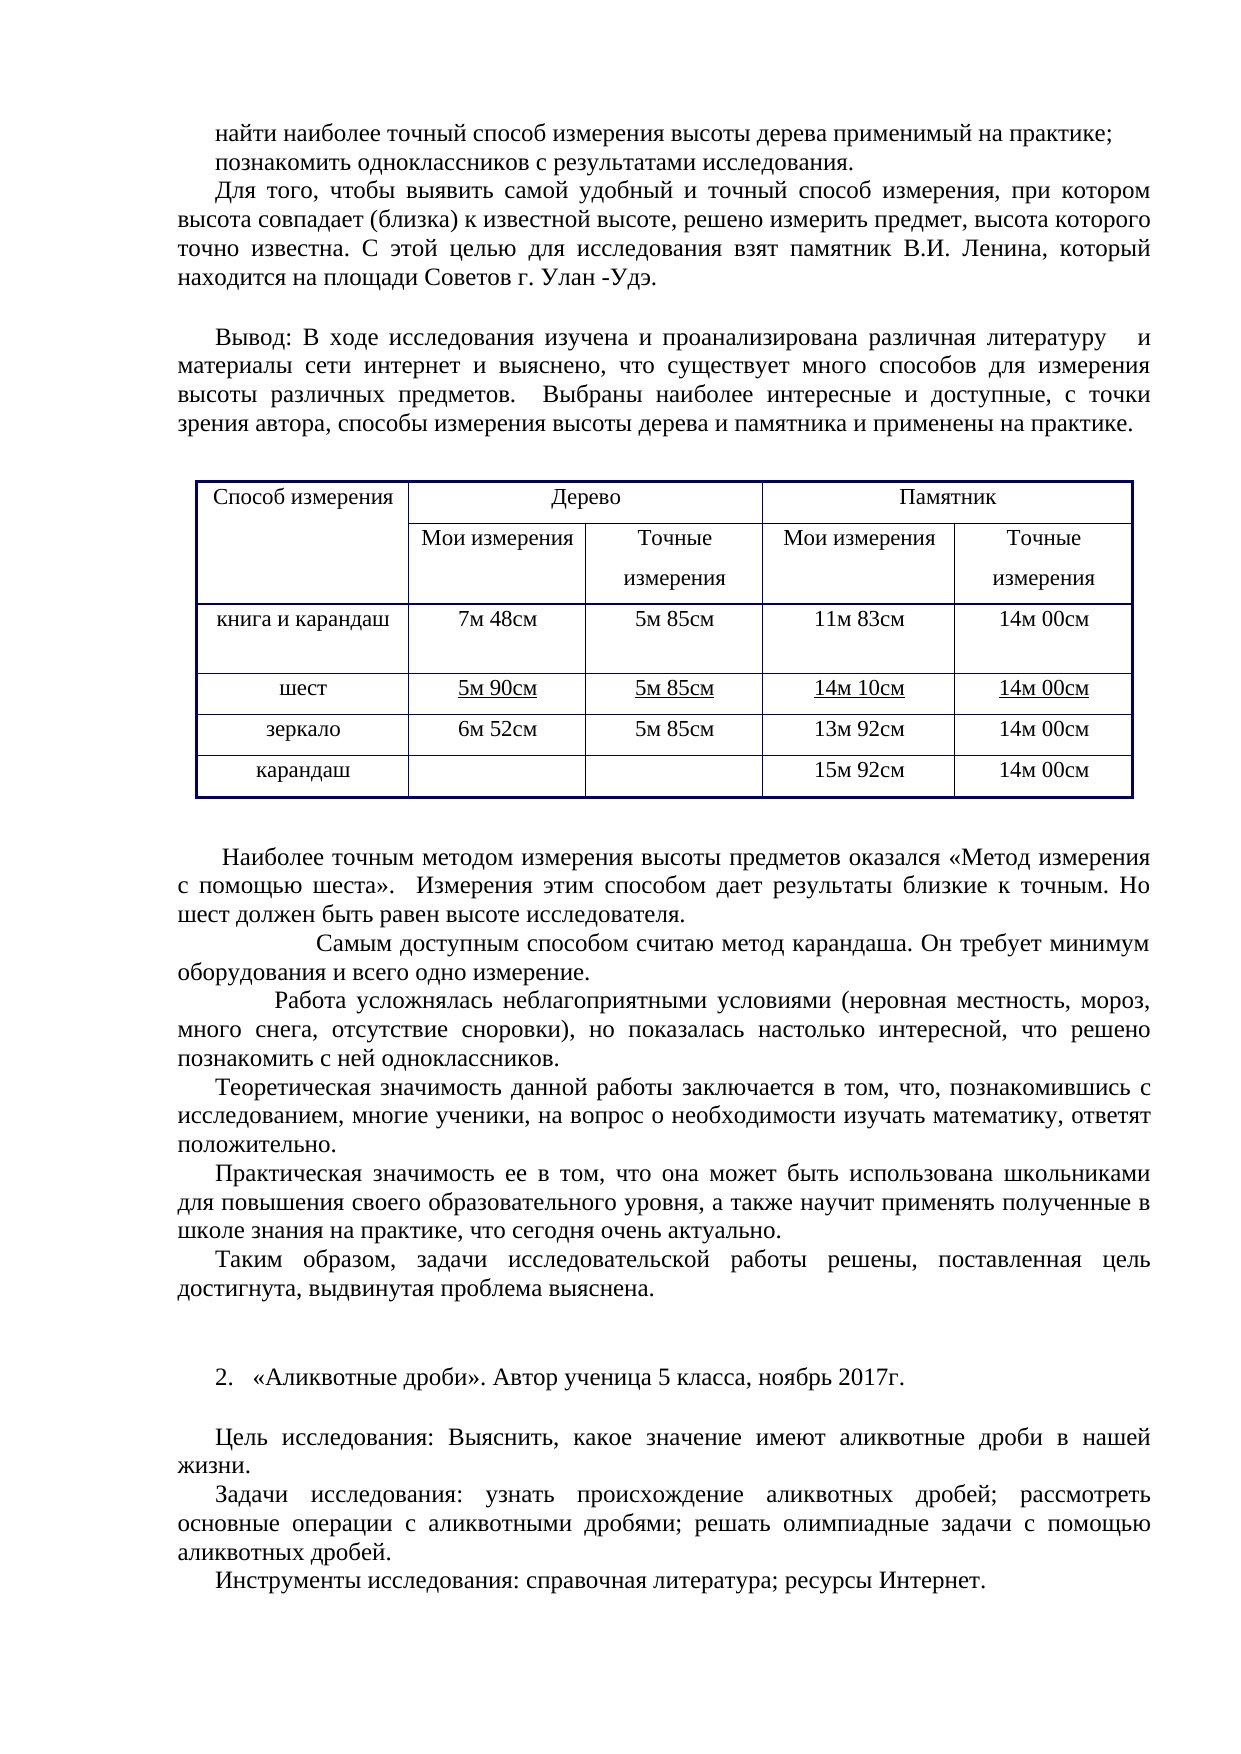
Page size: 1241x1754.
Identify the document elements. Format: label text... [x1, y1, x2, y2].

table_cell карандаш [198, 756, 408, 796]
text Самым доступным способом считаю метод карандаша. Он требует минимум оборудования и всего одно измерение. [177, 928, 1152, 986]
text Практическая значимость ее в том, что она может быть использована школьниками для повышения своего образовательного уровня, а также научит применять полученные в школе знания на практике, что сегодня очень актуально. [177, 1158, 1152, 1244]
table_cell 14м 00см [955, 715, 1131, 754]
table_cell [586, 756, 762, 796]
table_cell Мои измерения [763, 524, 954, 603]
table_cell 6м 52см [409, 715, 585, 754]
text Наиболее точным методом измерения высоты предметов оказался «Метод измерения с помощью шеста». Измерения этим способом дает результаты близкие к точным. Но шест должен быть равен высоте исследователя. [177, 842, 1152, 928]
table_header Памятник [763, 483, 1131, 523]
table_cell шест [198, 674, 408, 713]
text Вывод: В ходе исследования изучена и проанализирована различная литературу и материалы сети интернет и выяснено, что существует много способов для измерения высоты различных предметов. Выбраны наиболее интересные и доступные, с точки зрения автора, способы измерения высоты дерева и памятника и применены на практике. [177, 322, 1152, 437]
table_cell 14м 00см [955, 605, 1131, 672]
table_cell книга и карандаш [198, 605, 408, 672]
table_cell 14м 00см [955, 756, 1131, 796]
table_cell 5м 90см [409, 674, 585, 713]
text Теоретическая значимость данной работы заключается в том, что, познакомившись с исследованием, многие ученики, на вопрос о необходимости изучать математику, ответят положительно. [177, 1072, 1152, 1158]
text Цель исследования: Выяснить, какое значение имеют аликвотные дроби в нашей жизни. [177, 1422, 1152, 1479]
text Инструменты исследования: справочная литература; ресурсы Интернет. [177, 1566, 1152, 1594]
text Для того, чтобы выявить самой удобный и точный способ измерения, при котором высота совпадает (близка) к известной высоте, решено измерить предмет, высота которого точно известна. С этой целью для исследования взят памятник В.И. Ленина, который находится на площади Советов г. Улан -Удэ. [177, 176, 1152, 291]
table_cell 7м 48см [409, 605, 585, 672]
table_cell Точные измерения [955, 524, 1131, 603]
table_cell 11м 83см [763, 605, 954, 672]
table_cell 13м 92см [763, 715, 954, 754]
table_cell 5м 85см [586, 715, 762, 754]
table_cell 14м 00см [955, 674, 1131, 713]
table_cell 5м 85см [586, 674, 762, 713]
text познакомить одноклассников с результатами исследования. [177, 147, 1152, 176]
table_header Способ измерения [198, 483, 408, 603]
table_cell 15м 92см [763, 756, 954, 796]
table_cell Точные измерения [586, 524, 762, 603]
table_cell 5м 85см [586, 605, 762, 672]
list «Аликвотные дроби». Автор ученица 5 класса, ноябрь 2017г. [215, 1362, 1152, 1391]
table_cell 14м 10см [763, 674, 954, 713]
text найти наиболее точный способ измерения высоты дерева применимый на практике; [177, 118, 1152, 147]
text Работа усложнялась неблагоприятными условиями (неровная местность, мороз, много снега, отсутствие сноровки), но показалась настолько интересной, что решено познакомить с ней одноклассников. [177, 986, 1152, 1072]
table_cell Мои измерения [409, 524, 585, 603]
table_cell зеркало [198, 715, 408, 754]
text Задачи исследования: узнать происхождение аликвотных дробей; рассмотреть основные операции с аликвотными дробями; решать олимпиадные задачи с помощью аликвотных дробей. [177, 1479, 1152, 1566]
text Таким образом, задачи исследовательской работы решены, поставленная цель достигнута, выдвинутая проблема выяснена. [177, 1244, 1152, 1302]
table_header Дерево [409, 483, 762, 523]
table_cell [409, 756, 585, 796]
